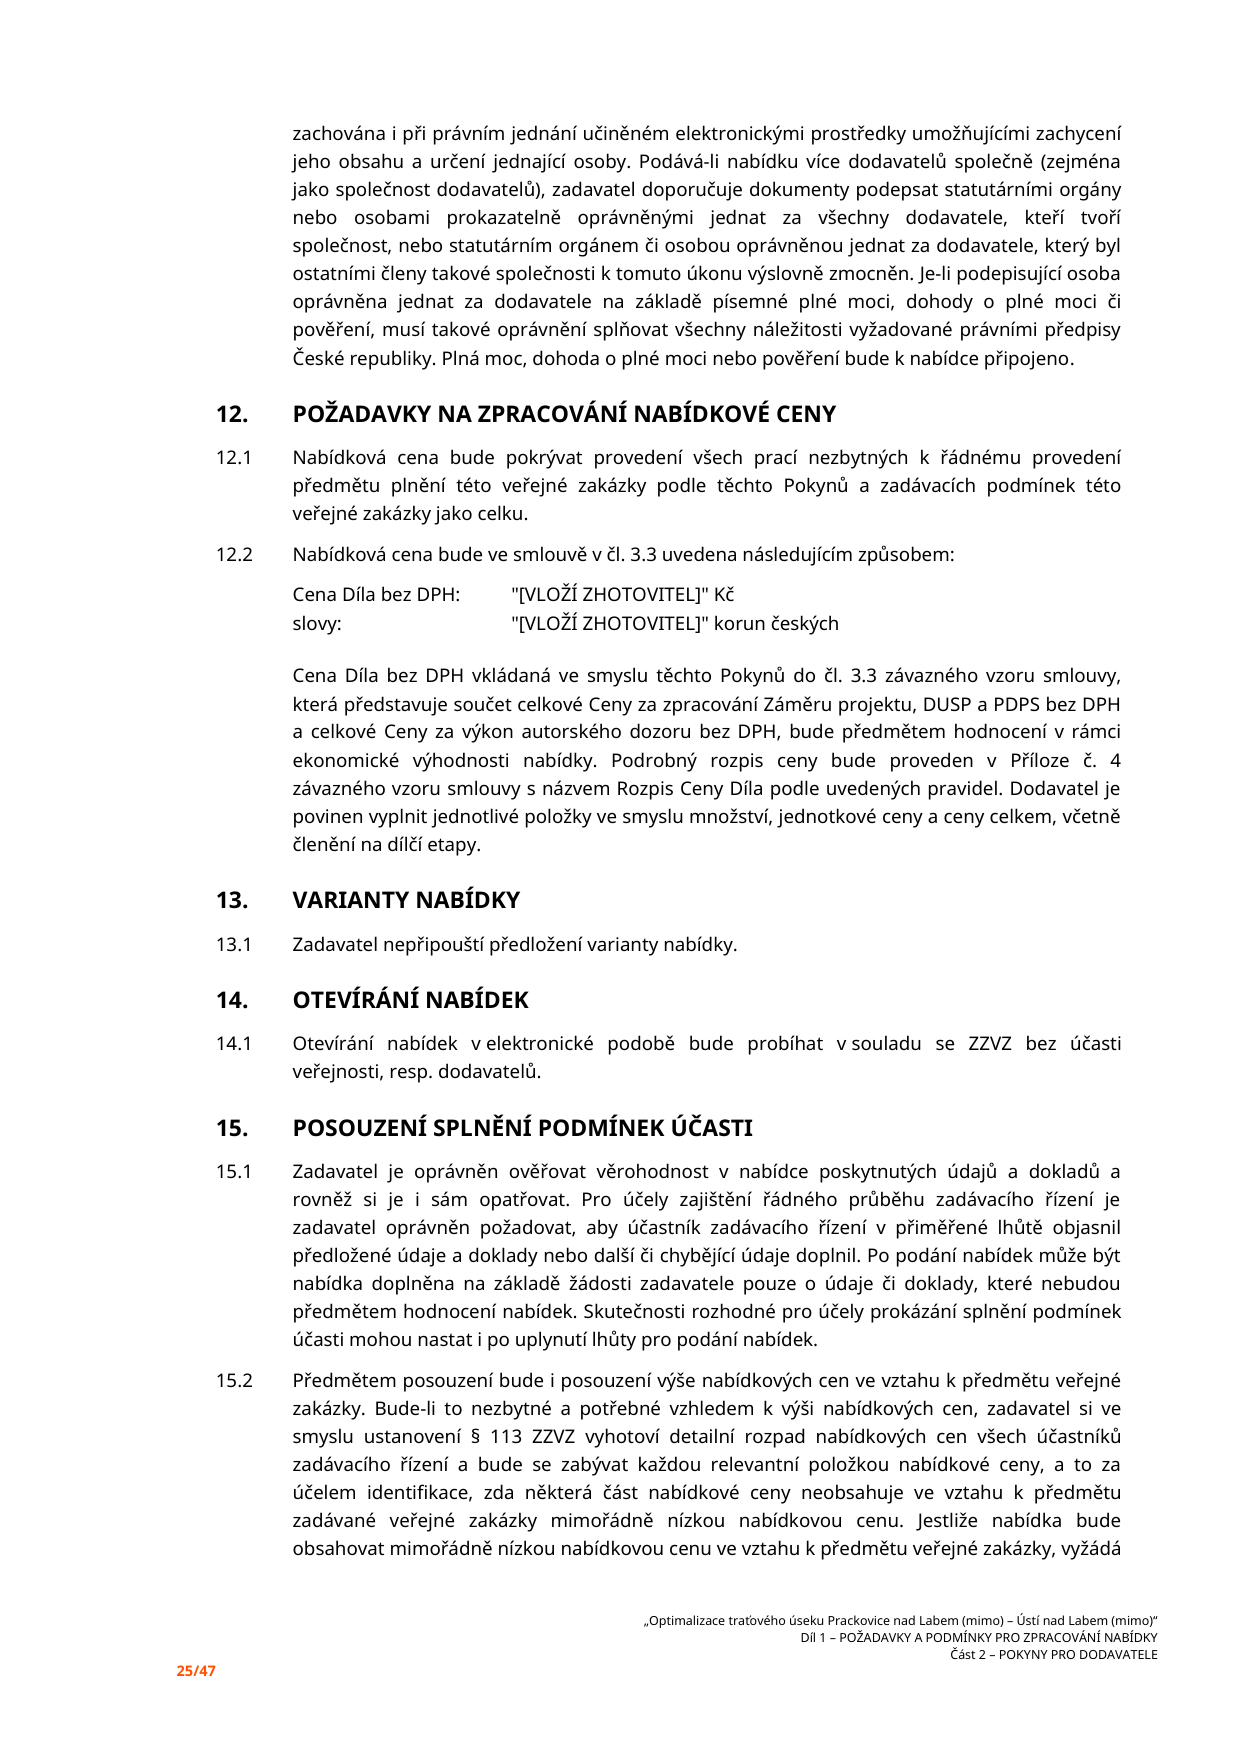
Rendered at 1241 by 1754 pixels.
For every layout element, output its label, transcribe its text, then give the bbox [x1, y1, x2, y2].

list Cena Díla bez DPH: "[VLOŽÍ ZHOTOVITEL]" Kč [292, 582, 1122, 607]
list slovy: "[VLOŽÍ ZHOTOVITEL]" korun českých [292, 610, 1122, 635]
text Nabídková cena bude pokrývat provedení všech prací nezbytných k řádnému provedení předmětu plnění této veřejné zakázky podle těchto Pokynů a zadávacích podmínek této veřejné zakázky jako celku. [216, 445, 1122, 526]
text POŽADAVKY NA ZPRACOVÁNÍ NABÍDKOVÉ CENY [216, 398, 1122, 429]
text VARIANTY NABÍDKY [216, 884, 1122, 915]
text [216, 1367, 1122, 1561]
text Nabídková cena bude ve smlouvě v čl. 3.3 uvedena následujícím způsobem: [216, 541, 1122, 567]
text Zadavatel nepřipouští předložení varianty nabídky. [216, 931, 1122, 956]
text OTEVÍRÁNÍ NABÍDEK [216, 984, 1122, 1015]
text POSOUZENÍ SPLNĚNÍ PODMÍNEK ÚČASTI [216, 1112, 1122, 1143]
text Otevírání nabídek v elektronické podobě bude probíhat v souladu se ZZVZ bez účasti veřejnosti, resp. dodavatelů. [216, 1031, 1122, 1084]
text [216, 121, 1122, 370]
text Zadavatel je oprávněn ověřovat věrohodnost v nabídce poskytnutých údajů a dokladů a rovněž si je i sám opatřovat. Pro účely zajištění řádného průběhu zadávacího řízení je zadavatel oprávněn požadovat, aby účastník zadávacího řízení v přiměřené lhůtě objasnil předložené údaje a doklady nebo další či chybějící údaje doplnil. Po podání nabídek může být nabídka doplněna na základě žádosti zadavatele pouze o údaje či doklady, které nebudou předmětem hodnocení nabídek. Skutečnosti rozhodné pro účely prokázání splnění podmínek účasti mohou nastat i po uplynutí lhůty pro podání nabídek. [216, 1159, 1122, 1352]
list Cena Díla bez DPH vkládaná ve smyslu těchto Pokynů do čl. 3.3 závazného vzoru smlouvy, která představuje součet celkové Ceny za zpracování Záměru projektu, DUSP a PDPS bez DPH a celkové Ceny za výkon autorského dozoru bez DPH, bude předmětem hodnocení v rámci ekonomické výhodnosti nabídky. Podrobný rozpis ceny bude proveden v Příloze č. 4 závazného vzoru smlouvy s názvem Rozpis Ceny Díla podle uvedených pravidel. Dodavatel je povinen vyplnit jednotlivé položky ve smyslu množství, jednotkové ceny a ceny celkem, včetně členění na dílčí etapy. [292, 663, 1122, 856]
